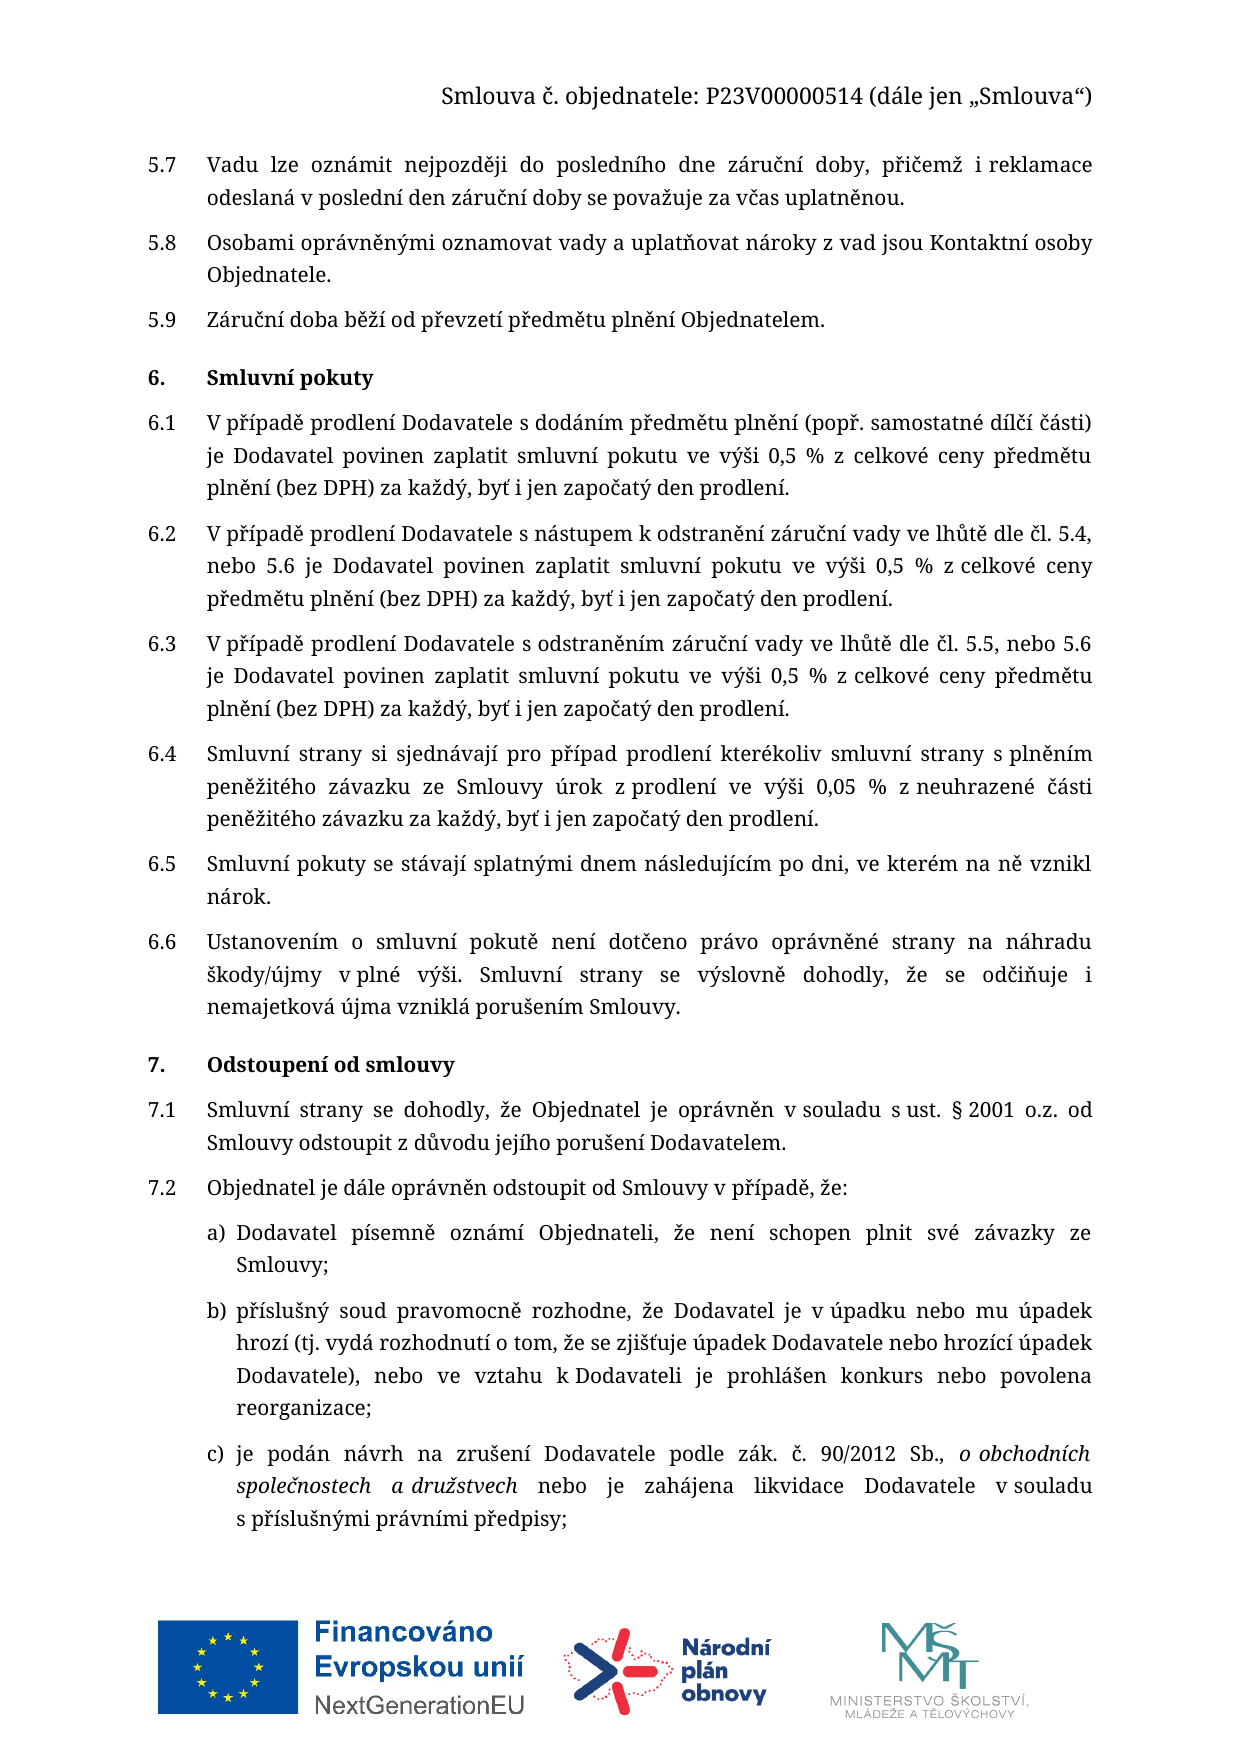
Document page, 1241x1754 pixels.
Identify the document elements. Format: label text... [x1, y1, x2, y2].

list Smluvní strany si sjednávají pro případ prodlení kterékoliv smluvní strany s plněním peněžitého závazku ze Smlouvy úrok z prodlení ve výši 0,05 % z neuhrazené části peněžitého závazku za každý, byť i jen započatý den prodlení. [148, 739, 1093, 833]
list V případě prodlení Dodavatele s nástupem k odstranění záruční vady ve lhůtě dle čl. 5.4, nebo 5.6 je Dodavatel povinen zaplatit smluvní pokutu ve výši 0,5 % z celkové ceny předmětu plnění (bez DPH) za každý, byť i jen započatý den prodlení. [148, 519, 1093, 612]
list je podán návrh na zrušení Dodavatele podle zák. č. 90/2012 Sb., o obchodních společnostech a družstvech nebo je zahájena likvidace Dodavatele v souladu s příslušnými právními předpisy; [207, 1439, 1093, 1532]
list Odstoupení od smlouvy [148, 1050, 1093, 1078]
list příslušný soud pravomocně rozhodne, že Dodavatel je v úpadku nebo mu úpadek hrozí (tj. vydá rozhodnutí o tom, že se zjišťuje úpadek Dodavatele nebo hrozící úpadek Dodavatele), nebo ve vztahu k Dodavateli je prohlášen konkurs nebo povolena reorganizace; [207, 1296, 1093, 1422]
list Osobami oprávněnými oznamovat vady a uplatňovat nároky z vad jsou Kontaktní osoby Objednatele. [148, 228, 1093, 289]
list Objednatel je dále oprávněn odstoupit od Smlouvy v případě, že: [148, 1173, 1093, 1201]
list V případě prodlení Dodavatele s dodáním předmětu plnění (popř. samostatné dílčí části) je Dodavatel povinen zaplatit smluvní pokutu ve výši 0,5 % z celkové ceny předmětu plnění (bez DPH) za každý, byť i jen započatý den prodlení. [148, 408, 1093, 502]
list Smluvní pokuty se stávají splatnými dnem následujícím po dni, ve kterém na ně vznikl nárok. [148, 849, 1093, 911]
list V případě prodlení Dodavatele s odstraněním záruční vady ve lhůtě dle čl. 5.5, nebo 5.6 je Dodavatel povinen zaplatit smluvní pokutu ve výši 0,5 % z celkové ceny předmětu plnění (bez DPH) za každý, byť i jen započatý den prodlení. [148, 629, 1093, 723]
list Záruční doba běží od převzetí předmětu plnění Objednatelem. [148, 306, 1093, 334]
list Smluvní strany se dohodly, že Objednatel je oprávněn v souladu s ust. § 2001 o.z. od Smlouvy odstoupit z důvodu jejího porušení Dodavatelem. [148, 1095, 1093, 1156]
picture [147, 1605, 789, 1726]
list Ustanovením o smluvní pokutě není dotčeno právo oprávněné strany na náhradu škody/újmy v plné výši. Smluvní strany se výslovně dohodly, že se odčiňuje i nemajetková újma vzniklá porušením Smlouvy. [148, 927, 1093, 1021]
list Vadu lze oznámit nejpozději do posledního dne záruční doby, přičemž i reklamace odeslaná v poslední den záruční doby se považuje za včas uplatněnou. [148, 150, 1093, 211]
list Dodavatel písemně oznámí Objednateli, že není schopen plnit své závazky ze Smlouvy; [207, 1218, 1093, 1279]
picture [820, 1616, 1039, 1726]
list Smluvní pokuty [148, 363, 1093, 392]
